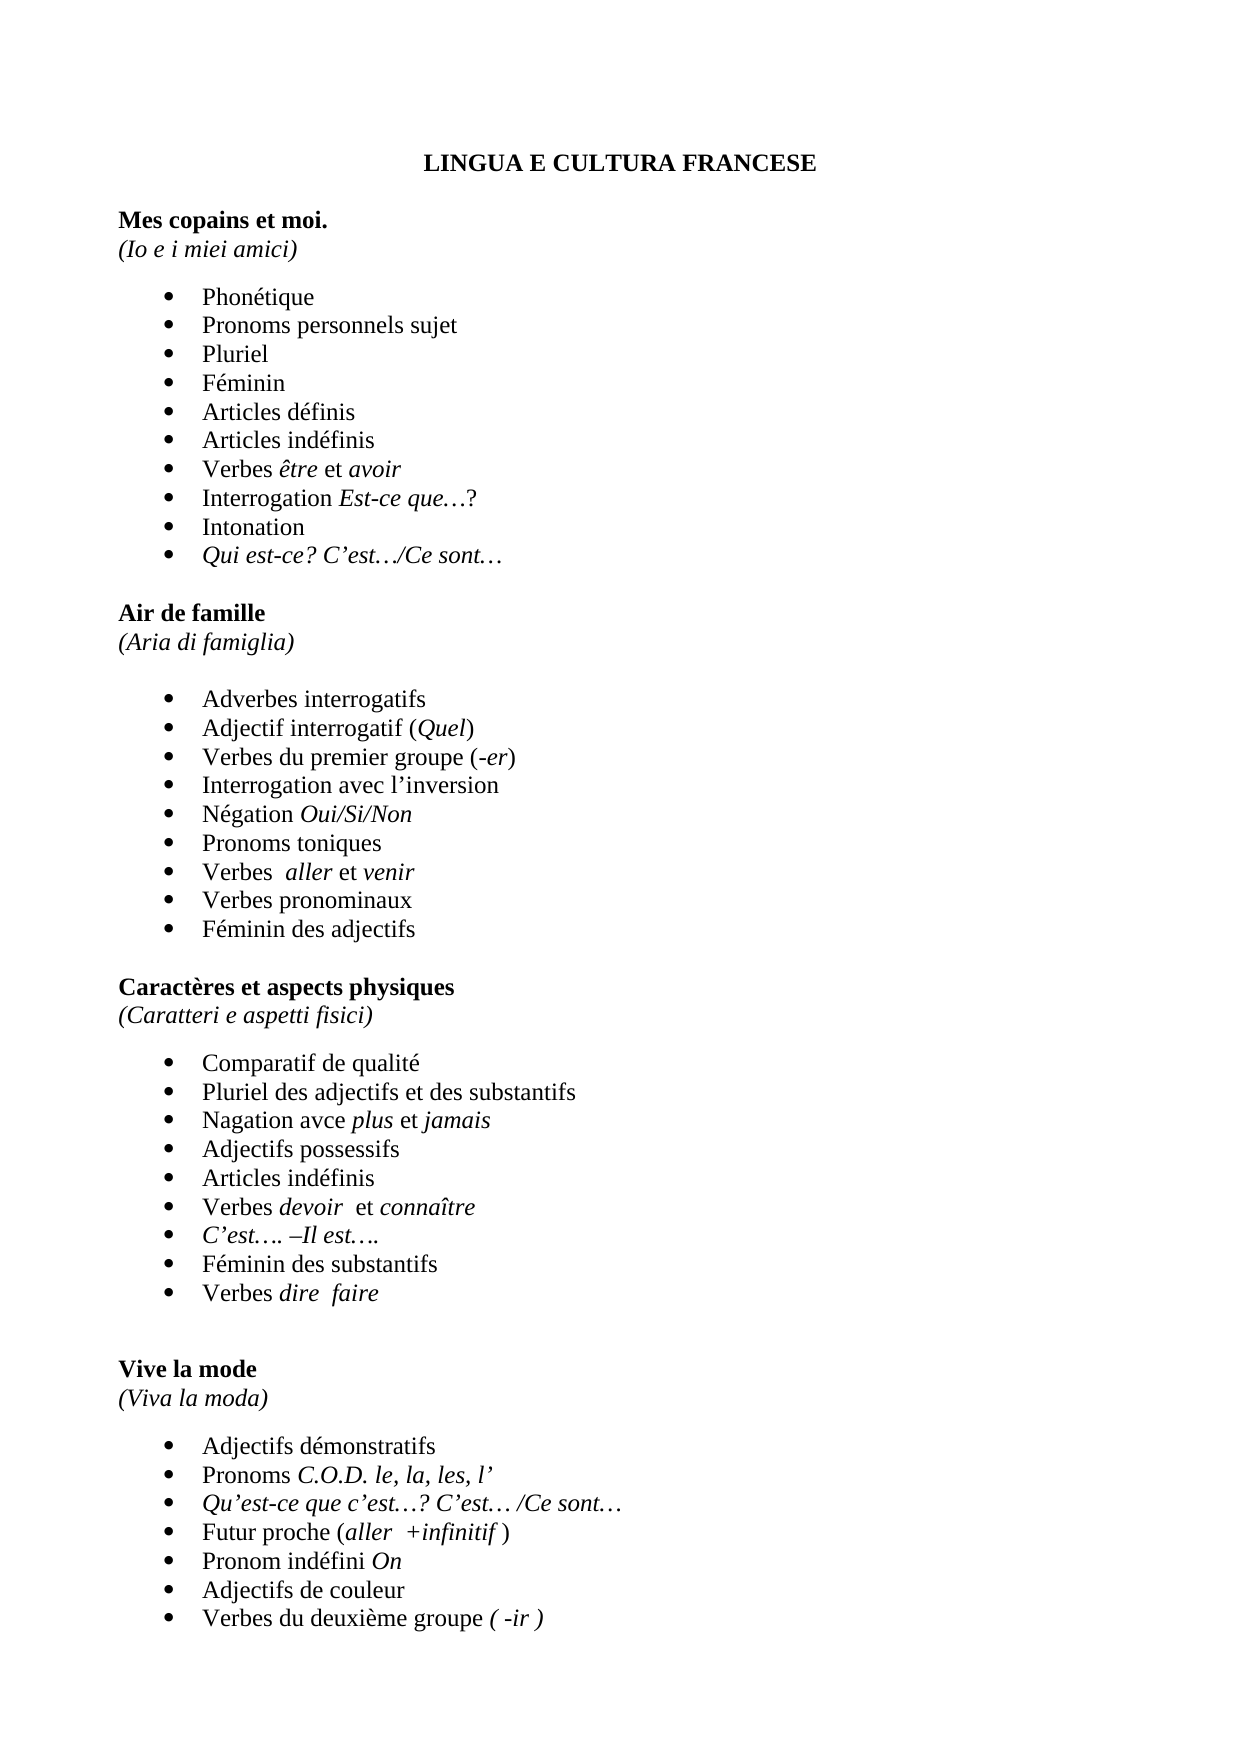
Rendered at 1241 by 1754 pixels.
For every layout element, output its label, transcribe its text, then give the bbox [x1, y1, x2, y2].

list Adjectifs de couleur [164, 1575, 1122, 1603]
text (Aria di famiglia) [118, 627, 1122, 655]
list Qu’est-ce que c’est…? C’est… /Ce sont… [164, 1488, 1122, 1517]
list Articles indéfinis [164, 425, 1122, 454]
list Pluriel des adjectifs et des substantifs [164, 1077, 1122, 1106]
list Féminin [164, 368, 1122, 397]
text (Io e i miei amici) [118, 234, 1122, 263]
list Féminin des substantifs [164, 1249, 1122, 1278]
text Air de famille [118, 598, 1122, 627]
list Phonétique [164, 282, 1122, 310]
list Féminin des adjectifs [164, 914, 1122, 943]
list Verbes du premier groupe (-er) [164, 742, 1122, 770]
text (Caratteri e aspetti fisici) [118, 1000, 1122, 1029]
list Qui est-ce? C’est…/Ce sont… [164, 540, 1122, 569]
list Adjectifs démonstratifs [164, 1431, 1122, 1460]
list Adjectif interrogatif (Quel) [164, 713, 1122, 742]
list Verbes devoir et connaître [164, 1192, 1122, 1221]
list Pronoms personnels sujet [164, 310, 1122, 339]
list Pluriel [164, 339, 1122, 368]
list Adjectifs possessifs [164, 1134, 1122, 1163]
list Comparatif de qualité [164, 1048, 1122, 1077]
list Verbes être et avoir [164, 454, 1122, 483]
list Interrogation avec l’inversion [164, 770, 1122, 799]
list Pronoms toniques [164, 828, 1122, 857]
text Vive la mode [118, 1354, 1122, 1383]
list Verbes aller et venir [164, 857, 1122, 885]
text Caractères et aspects physiques [118, 972, 1122, 1000]
list Interrogation Est-ce que…? [164, 483, 1122, 512]
list Articles indéfinis [164, 1163, 1122, 1192]
list Articles définis [164, 397, 1122, 425]
list Futur proche (aller +infinitif ) [164, 1517, 1122, 1546]
list Pronoms C.O.D. le, la, les, l’ [164, 1460, 1122, 1488]
list Verbes du deuxième groupe ( -ir ) [164, 1603, 1122, 1632]
text LINGUA E CULTURA FRANCESE [118, 148, 1122, 176]
list Verbes dire faire [164, 1278, 1122, 1307]
list Négation Oui/Si/Non [164, 799, 1122, 828]
list Adverbes interrogatifs [164, 684, 1122, 713]
text (Viva la moda) [118, 1383, 1122, 1412]
list Nagation avce plus et jamais [164, 1106, 1122, 1134]
list Pronom indéfini On [164, 1546, 1122, 1575]
list Verbes pronominaux [164, 885, 1122, 914]
list C’est…. –Il est…. [164, 1221, 1122, 1249]
list Intonation [164, 512, 1122, 540]
text Mes copains et moi. [118, 205, 1122, 234]
